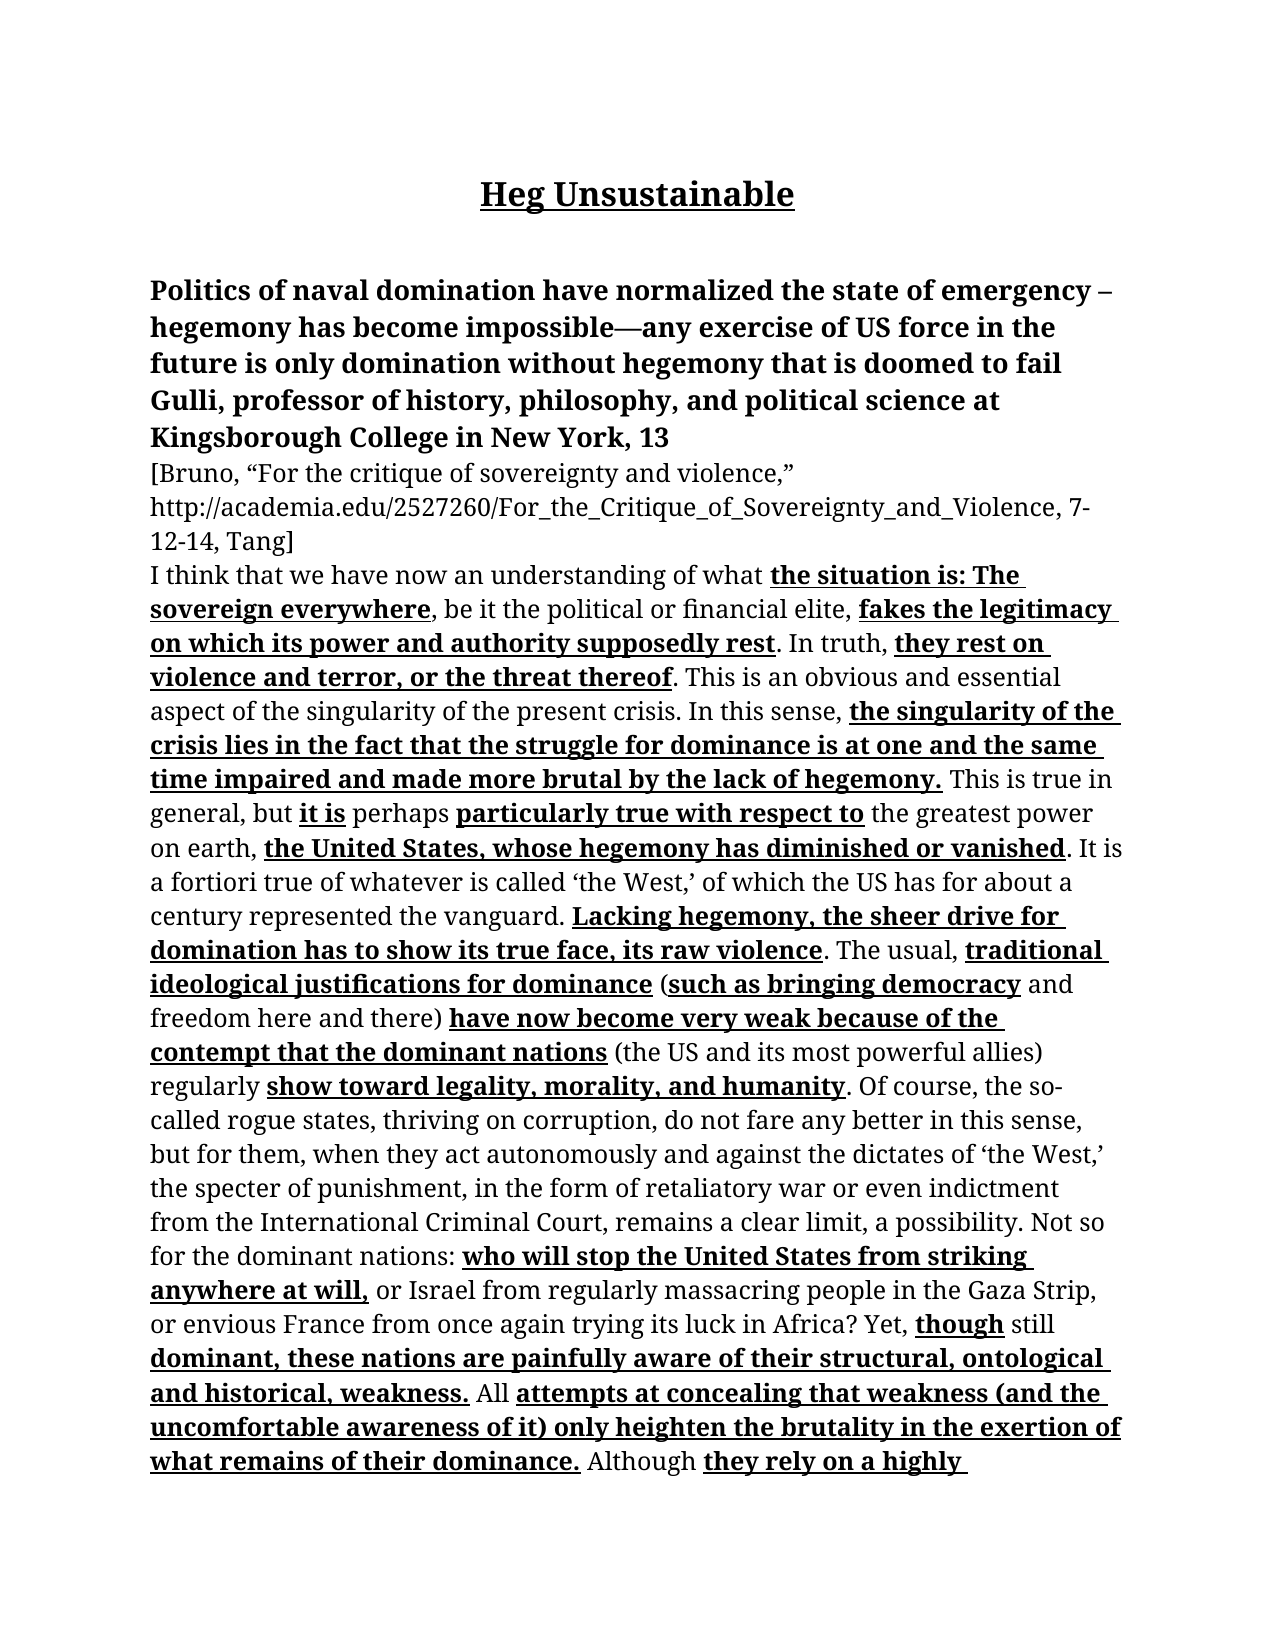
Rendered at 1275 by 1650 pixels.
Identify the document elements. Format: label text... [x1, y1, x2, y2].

text Gulli, professor of history, philosophy, and political science at Kingsborough College in New York, 13 [150, 382, 1125, 456]
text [150, 558, 1125, 1477]
text [Bruno, “For the critique of sovereignty and violence,” http://academia.edu/2527260/For_the_Critique_of_Sovereignty_and_Violence, 7-12-14, Tang] [150, 456, 1125, 558]
subtitle Heg Unsustainable [150, 171, 1125, 216]
subtitle Politics of naval domination have normalized the state of emergency – hegemony has become impossible—any exercise of US force in the future is only domination without hegemony that is doomed to fail [150, 271, 1125, 382]
